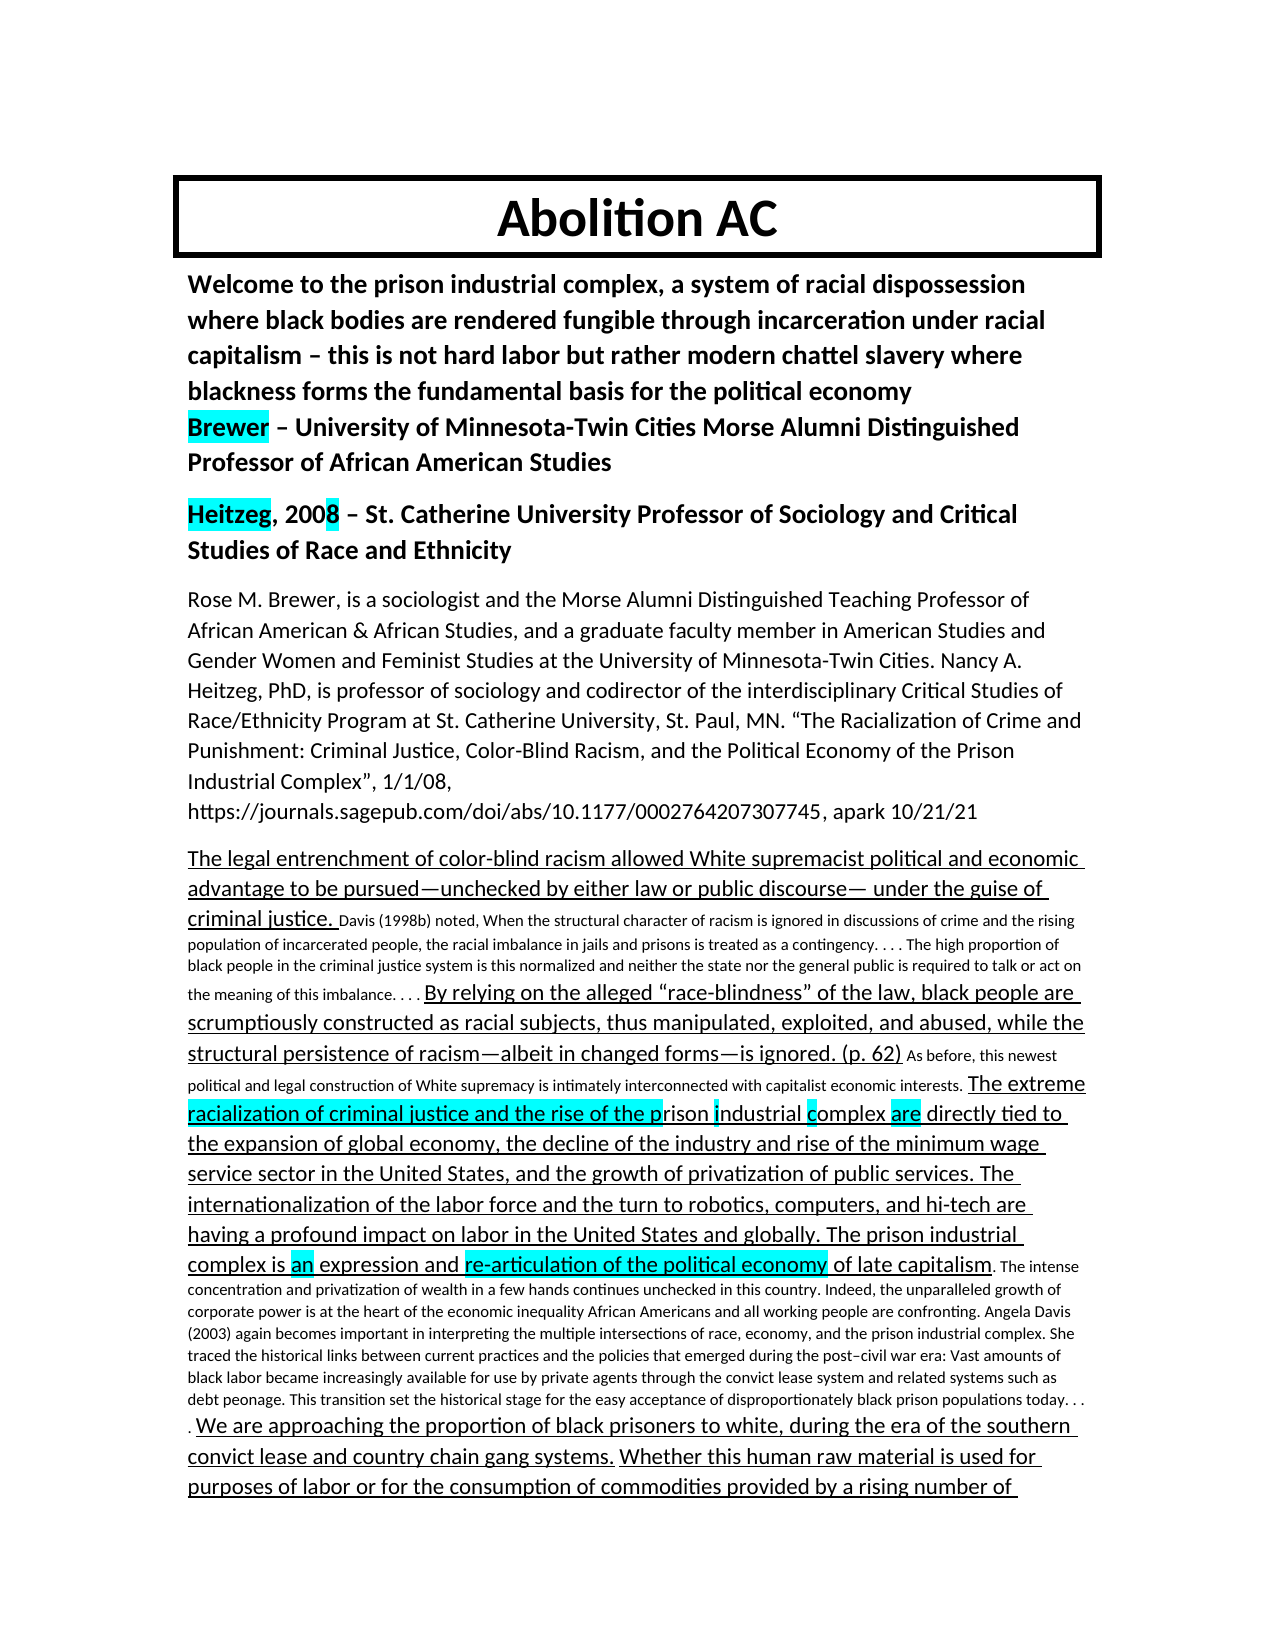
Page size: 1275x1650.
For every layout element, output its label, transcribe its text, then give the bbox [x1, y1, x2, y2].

text Heitzeg, 2008 – St. Catherine University Professor of Sociology and Critical Studies of Race and Ethnicity [187, 498, 1087, 566]
text Rose M. Brewer, is a sociologist and the Morse Alumni Distinguished Teaching Professor of African American & African Studies, and a graduate faculty member in American Studies and Gender Women and Feminist Studies at the University of Minnesota-Twin Cities. Nancy A. Heitzeg, PhD, is professor of sociology and codirector of the interdisciplinary Critical Studies of Race/Ethnicity Program at St. Catherine University, St. Paul, MN. “The Racialization of Crime and Punishment: Criminal Justice, Color-Blind Racism, and the Political Economy of the Prison Industrial Complex”, 1/1/08, https://journals.sagepub.com/doi/abs/10.1177/0002764207307745, apark 10/21/21 [187, 586, 1087, 825]
subtitle Abolition AC [179, 181, 1096, 252]
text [187, 844, 1087, 1500]
text Brewer – University of Minnesota-Twin Cities Morse Alumni Distinguished Professor of African American Studies [187, 410, 1087, 478]
subtitle Welcome to the prison industrial complex, a system of racial dispossession where black bodies are rendered fungible through incarceration under racial capitalism – this is not hard labor but rather modern chattel slavery where blackness forms the fundamental basis for the political economy [187, 267, 1087, 407]
